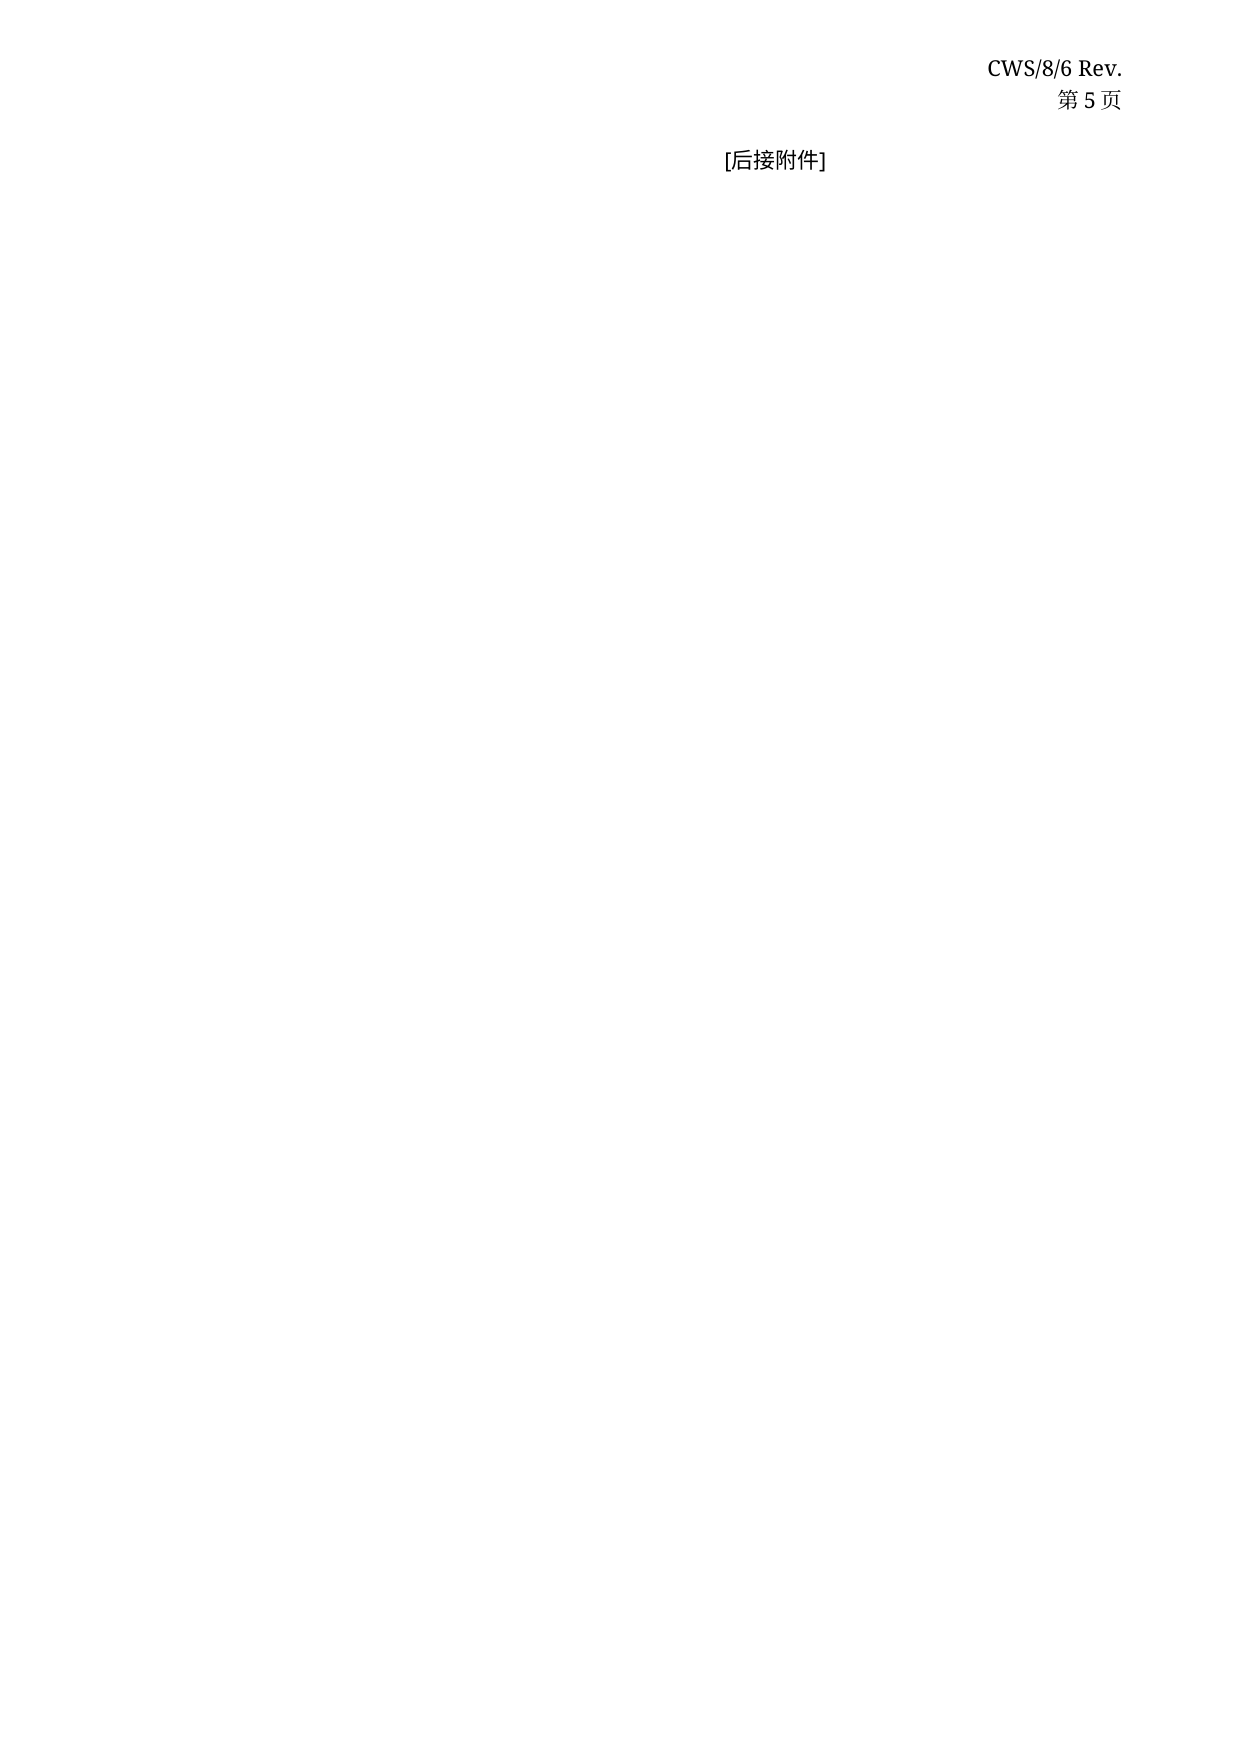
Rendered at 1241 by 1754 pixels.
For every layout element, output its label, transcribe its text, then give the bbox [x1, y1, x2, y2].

text [后接附件] [724, 139, 1122, 175]
